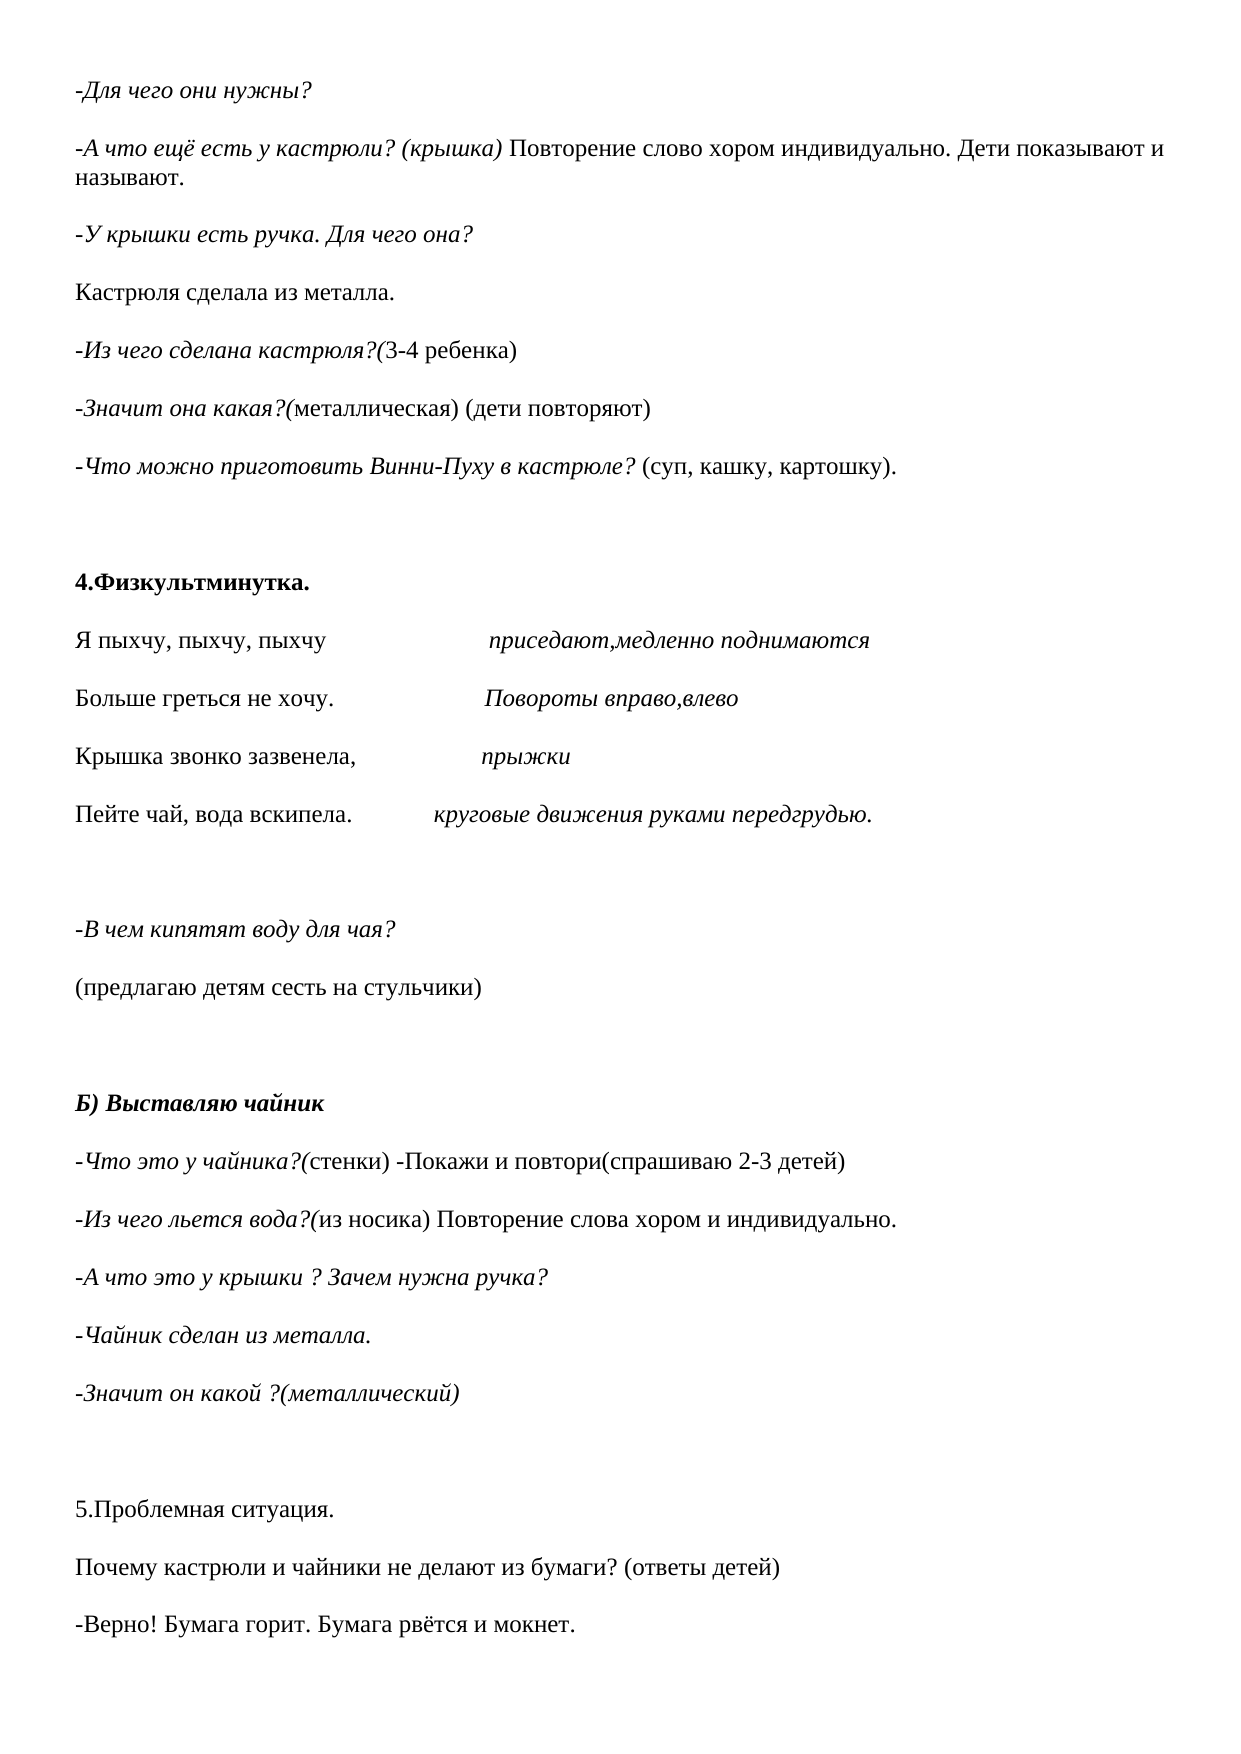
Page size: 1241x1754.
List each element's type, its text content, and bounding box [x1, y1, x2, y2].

text -Верно! Бумага горит. Бумага рвётся и мокнет. [75, 1609, 1165, 1638]
text -Значит он какой ?(металлический) [75, 1378, 1165, 1407]
text -Значит она какая?(металлическая) (дети повторяют) [75, 393, 1165, 422]
text -Что можно приготовить Винни-Пуху в кастрюле? (суп, кашку, картошку). [75, 451, 1165, 480]
text -В чем кипятят воду для чая? [75, 914, 1165, 943]
text -А что это у крышки ? Зачем нужна ручка? [75, 1262, 1165, 1291]
text Кастрюля сделала из металла. [75, 277, 1165, 306]
text (предлагаю детям сесть на стульчики) [75, 972, 1165, 1001]
text -Из чего сделана кастрюля?(3-4 ребенка) [75, 335, 1165, 364]
text -У крышки есть ручка. Для чего она? [75, 219, 1165, 248]
text Больше греться не хочу. Повороты вправо,влево [75, 683, 1165, 712]
text Крышка звонко зазвенела, прыжки [75, 741, 1165, 769]
text Б) Выставляю чайник [75, 1088, 1165, 1117]
text Почему кастрюли и чайники не делают из бумаги? (ответы детей) [75, 1552, 1165, 1580]
text 5.Проблемная ситуация. [75, 1494, 1165, 1522]
text -Чайник сделан из металла. [75, 1320, 1165, 1349]
text Пейте чай, вода вскипела. круговые движения руками передгрудью. [75, 799, 1165, 827]
text Я пыхчу, пыхчу, пыхчу приседают,медленно поднимаются [75, 625, 1165, 654]
text 4.Физкультминутка. [75, 567, 1165, 596]
text -Для чего они нужны? [75, 75, 1165, 104]
text -Из чего льется вода?(из носика) Повторение слова хором и индивидуально. [75, 1204, 1165, 1233]
text -Что это у чайника?(стенки) -Покажи и повтори(спрашиваю 2-3 детей) [75, 1146, 1165, 1175]
text -А что ещё есть у кастрюли? (крышка) Повторение слово хором индивидуально. Дети показывают и называют. [75, 133, 1165, 190]
